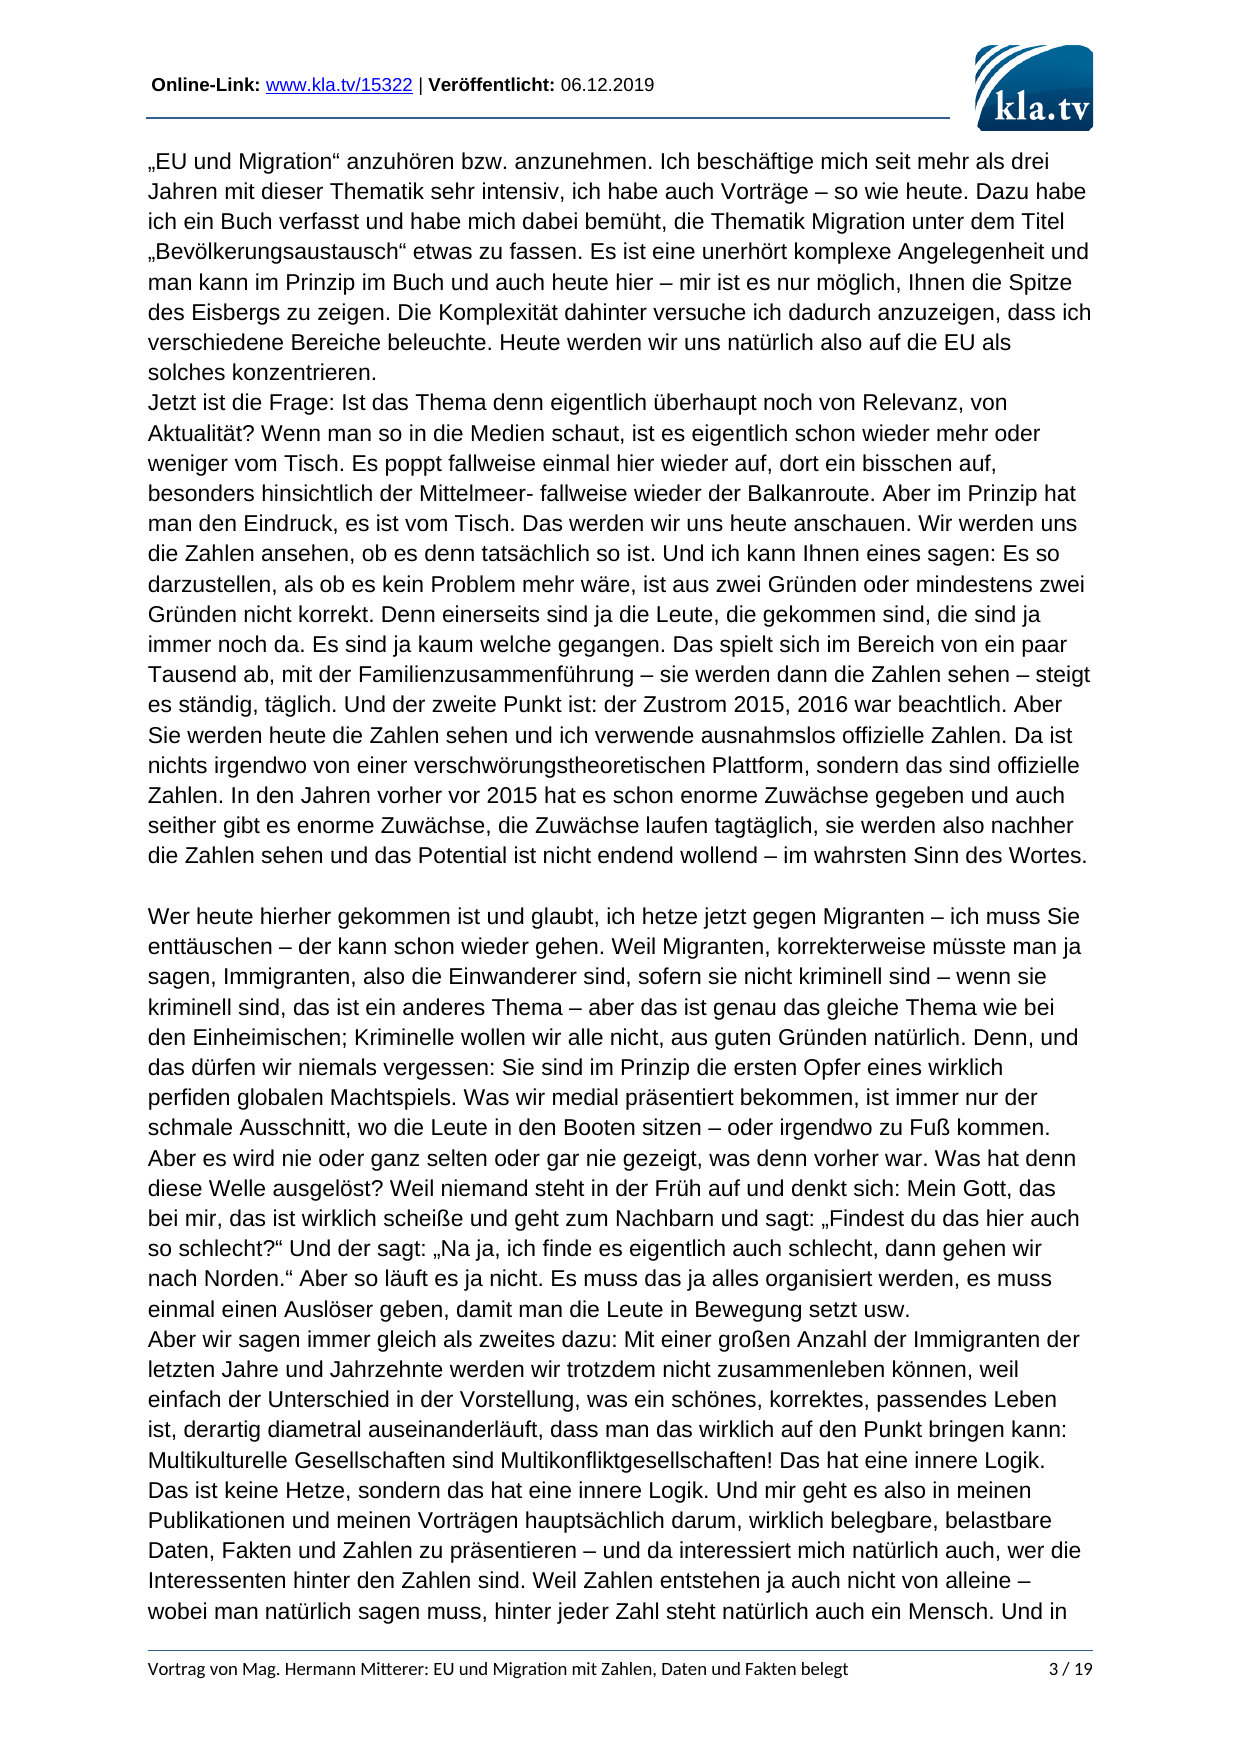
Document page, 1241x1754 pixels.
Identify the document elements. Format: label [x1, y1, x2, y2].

text [148, 148, 1093, 1624]
